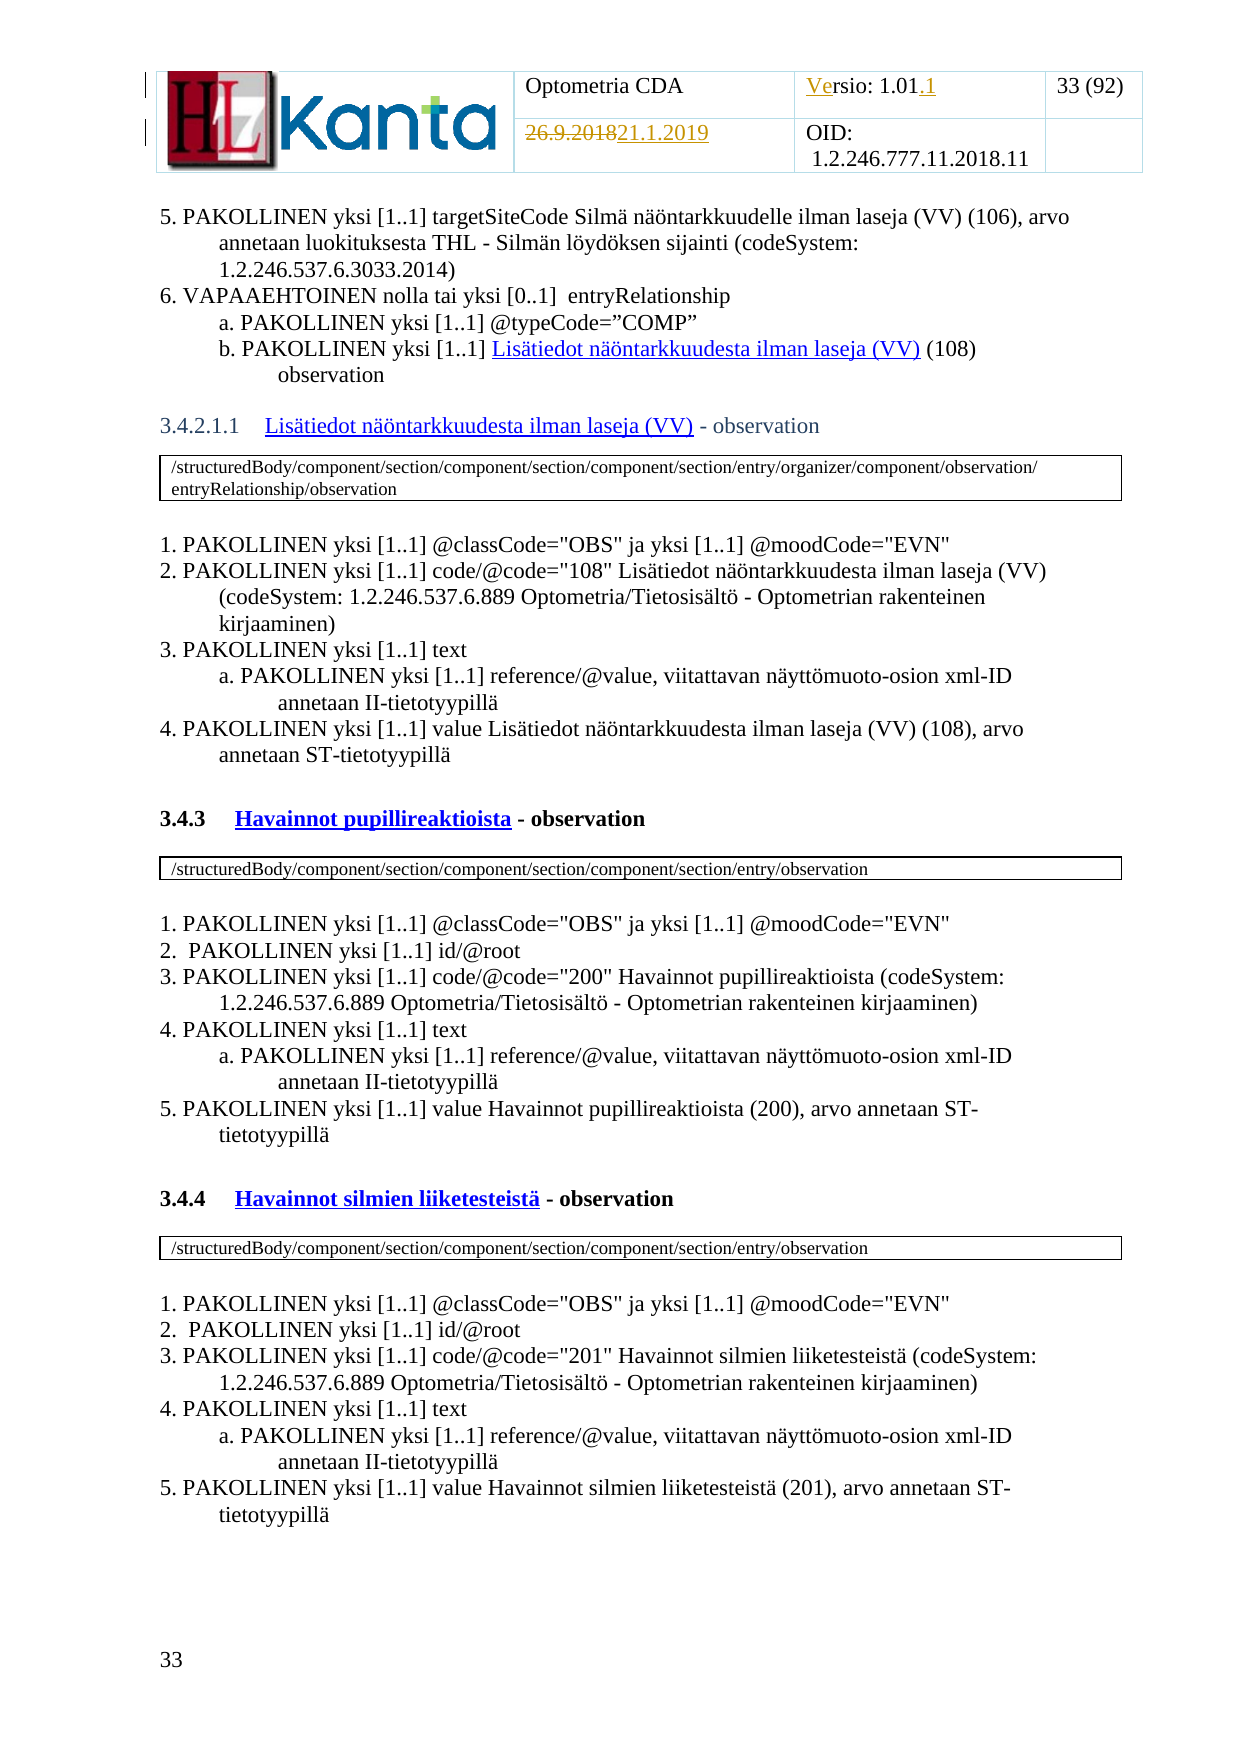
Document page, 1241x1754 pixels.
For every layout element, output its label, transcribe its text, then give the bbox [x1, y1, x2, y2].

picture [281, 96, 496, 150]
table_header /structuredBody/component/section/component/section/component/section/entry/organizer/component/observation/entryRelationship/observation [161, 456, 1121, 499]
text 4. PAKOLLINEN yksi [1..1] text [159, 1395, 1081, 1422]
table_header /structuredBody/component/section/component/section/component/section/entry/observation [161, 1237, 1121, 1259]
subtitle Havainnot pupillireaktioista - observation [159, 805, 1081, 832]
table_header /structuredBody/component/section/component/section/component/section/entry/observation [161, 858, 1121, 879]
text 3. PAKOLLINEN yksi [1..1] code/@code="200" Havainnot pupillireaktioista (codeSystem: 1.2.246.537.6.889 Optometria/Tietosisältö - Optometrian rakenteinen kirjaaminen) [159, 963, 1081, 1016]
text 3. PAKOLLINEN yksi [1..1] code/@code="201" Havainnot silmien liiketesteistä (codeSystem: 1.2.246.537.6.889 Optometria/Tietosisältö - Optometrian rakenteinen kirjaaminen) [159, 1343, 1081, 1395]
text b. PAKOLLINEN yksi [1..1] Lisätiedot näöntarkkuudesta ilman laseja (VV) (108) observation [218, 335, 1081, 388]
text 5. PAKOLLINEN yksi [1..1] targetSiteCode Silmä näöntarkkuudelle ilman laseja (VV) (106), arvo annetaan luokituksesta THL - Silmän löydöksen sijainti (codeSystem: 1.2.246.537.6.3033.2014) [159, 203, 1081, 282]
text 2. PAKOLLINEN yksi [1..1] id/@root [159, 1316, 1081, 1343]
text 1. PAKOLLINEN yksi [1..1] @classCode="OBS" ja yksi [1..1] @moodCode="EVN" [159, 910, 1081, 937]
picture [167, 71, 279, 171]
subtitle Havainnot silmien liiketesteistä - observation [159, 1185, 1081, 1211]
text 4. PAKOLLINEN yksi [1..1] value Lisätiedot näöntarkkuudesta ilman laseja (VV) (108), arvo annetaan ST-tietotyypillä [159, 715, 1081, 768]
text 2. PAKOLLINEN yksi [1..1] code/@code="108" Lisätiedot näöntarkkuudesta ilman laseja (VV) (codeSystem: 1.2.246.537.6.889 Optometria/Tietosisältö - Optometrian rakenteinen kirjaaminen) [159, 557, 1081, 636]
text 1. PAKOLLINEN yksi [1..1] @classCode="OBS" ja yksi [1..1] @moodCode="EVN" [159, 531, 1081, 557]
text a. PAKOLLINEN yksi [1..1] reference/@value, viitattavan näyttömuoto-osion xml-ID annetaan II-tietotyypillä [218, 662, 1081, 715]
text 2. PAKOLLINEN yksi [1..1] id/@root [159, 937, 1081, 963]
text 6. VAPAAEHTOINEN nolla tai yksi [0..1] entryRelationship [159, 282, 1081, 308]
text a. PAKOLLINEN yksi [1..1] reference/@value, viitattavan näyttömuoto-osion xml-ID annetaan II-tietotyypillä [218, 1422, 1081, 1474]
text 5. PAKOLLINEN yksi [1..1] value Havainnot silmien liiketesteistä (201), arvo annetaan ST-tietotyypillä [159, 1474, 1081, 1527]
text 3. PAKOLLINEN yksi [1..1] text [159, 636, 1081, 662]
text 4. PAKOLLINEN yksi [1..1] text [159, 1016, 1081, 1042]
text 1. PAKOLLINEN yksi [1..1] @classCode="OBS" ja yksi [1..1] @moodCode="EVN" [159, 1290, 1081, 1316]
text a. PAKOLLINEN yksi [1..1] @typeCode=”COMP” [218, 308, 1081, 335]
subtitle Lisätiedot näöntarkkuudesta ilman laseja (VV) - observation [159, 413, 1081, 439]
text 5. PAKOLLINEN yksi [1..1] value Havainnot pupillireaktioista (200), arvo annetaan ST-tietotyypillä [159, 1095, 1081, 1147]
text a. PAKOLLINEN yksi [1..1] reference/@value, viitattavan näyttömuoto-osion xml-ID annetaan II-tietotyypillä [218, 1042, 1081, 1095]
